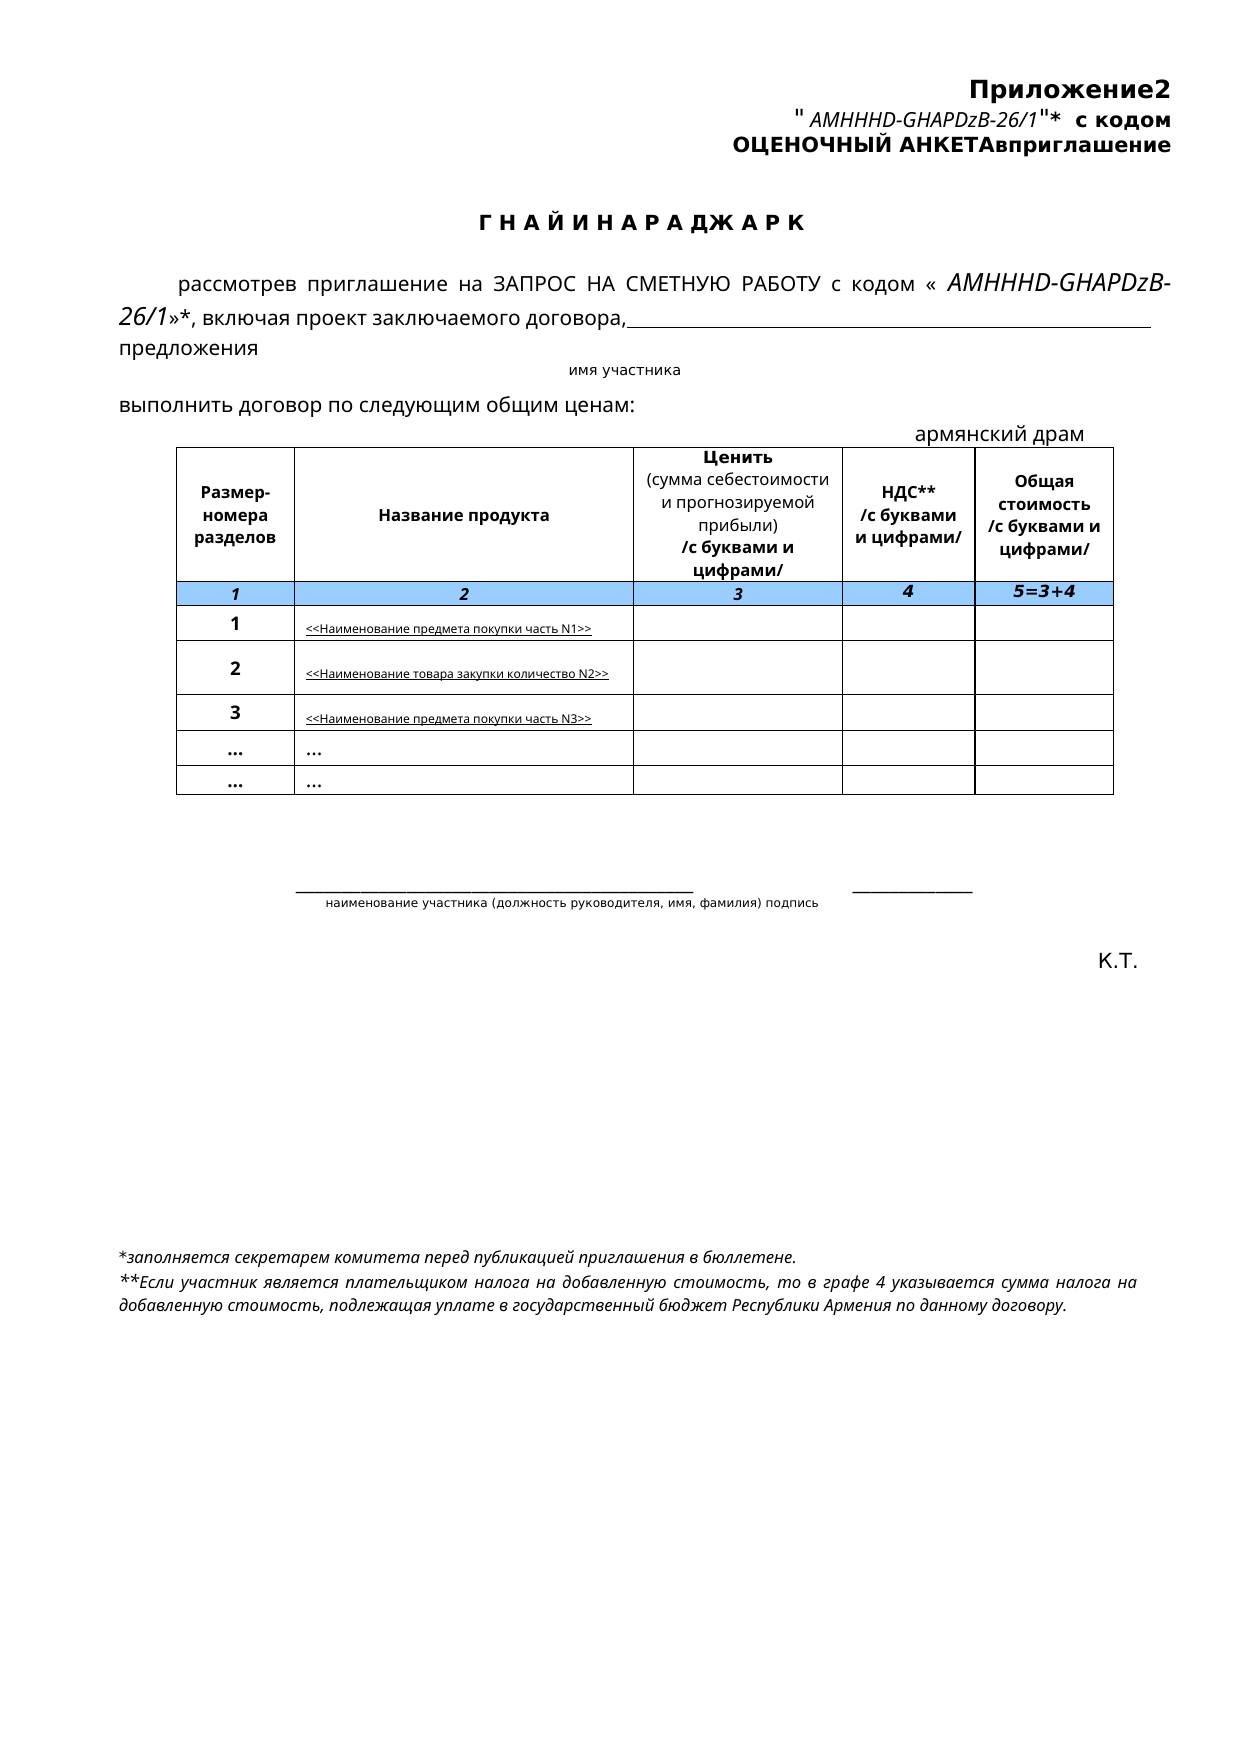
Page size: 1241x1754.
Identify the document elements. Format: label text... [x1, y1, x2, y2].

table_cell [843, 766, 974, 794]
table_cell … [177, 766, 294, 794]
table_cell [843, 606, 974, 640]
table_cell … [177, 731, 294, 764]
table_header НДС** /с буквами и цифрами/ [843, 448, 974, 581]
text рассмотрев приглашение на ЗАПРОС НА СМЕТНУЮ РАБОТУ с кодом « AMHHHD-GHAPDzB-26/1»*, включая проект заключаемого договора, предложения [118, 265, 1171, 361]
table_header Размер- номера разделов [177, 448, 294, 581]
table_cell ... [295, 766, 633, 794]
text Приложение2 [118, 75, 1171, 104]
table_cell [634, 641, 842, 694]
table_cell [843, 641, 974, 694]
table_cell [634, 606, 842, 640]
table_cell <<Наименование предмета покупки часть N3>> [295, 695, 633, 729]
text армянский драм [118, 419, 1171, 447]
text К.Т. [118, 949, 1171, 974]
text " AMHHHD-GHAPDzB-26/1"* с кодом [118, 104, 1171, 133]
table_cell [976, 641, 1113, 694]
table_header Ценить (сумма себестоимости и прогнозируемой прибыли) /с буквами и цифрами/ [634, 448, 842, 581]
table_cell 2 [177, 641, 294, 694]
table_cell <<Наименование товара закупки количество N2>> [295, 641, 633, 694]
table_cell ... [295, 731, 633, 764]
table_cell 5=3+4 [976, 582, 1113, 605]
table_cell [843, 695, 974, 729]
table_cell 1 [177, 606, 294, 640]
table_cell [976, 606, 1113, 640]
text выполнить договор по следующим общим ценам: [118, 390, 1171, 419]
table_cell [976, 731, 1113, 764]
table_cell [843, 731, 974, 764]
text *заполняется секретарем комитета перед публикацией приглашения в бюллетене. [118, 1245, 1171, 1268]
text Г Н А Й И Н А Р А ДЖ А Р К [112, 211, 1171, 236]
table_cell 1 [177, 582, 294, 605]
table_cell [634, 731, 842, 764]
table_header Общая стоимость /с буквами и цифрами/ [976, 448, 1113, 581]
text ОЦЕНОЧНЫЙ АНКЕТАвприглашение [118, 133, 1171, 158]
table_cell [976, 695, 1113, 729]
table_cell [976, 766, 1113, 794]
table_cell 3 [177, 695, 294, 729]
table_cell <<Наименование предмета покупки часть N1>> [295, 606, 633, 640]
text наименование участника (должность руководителя, имя, фамилия) подпись [118, 896, 1171, 921]
table_header Название продукта [295, 448, 633, 581]
table_cell 2 [295, 582, 633, 605]
table_cell 4 [843, 582, 974, 605]
text имя участника [118, 361, 1171, 390]
table_cell [634, 695, 842, 729]
table_cell [634, 766, 842, 794]
table_cell 3 [634, 582, 842, 605]
text ___________________________________________ _____________ [193, 868, 1171, 896]
text **Если участник является плательщиком налога на добавленную стоимость, то в графе 4 указывается сумма налога на добавленную стоимость, подлежащая уплате в государственный бюджет Республики Армения по данному договору. [118, 1268, 1139, 1316]
